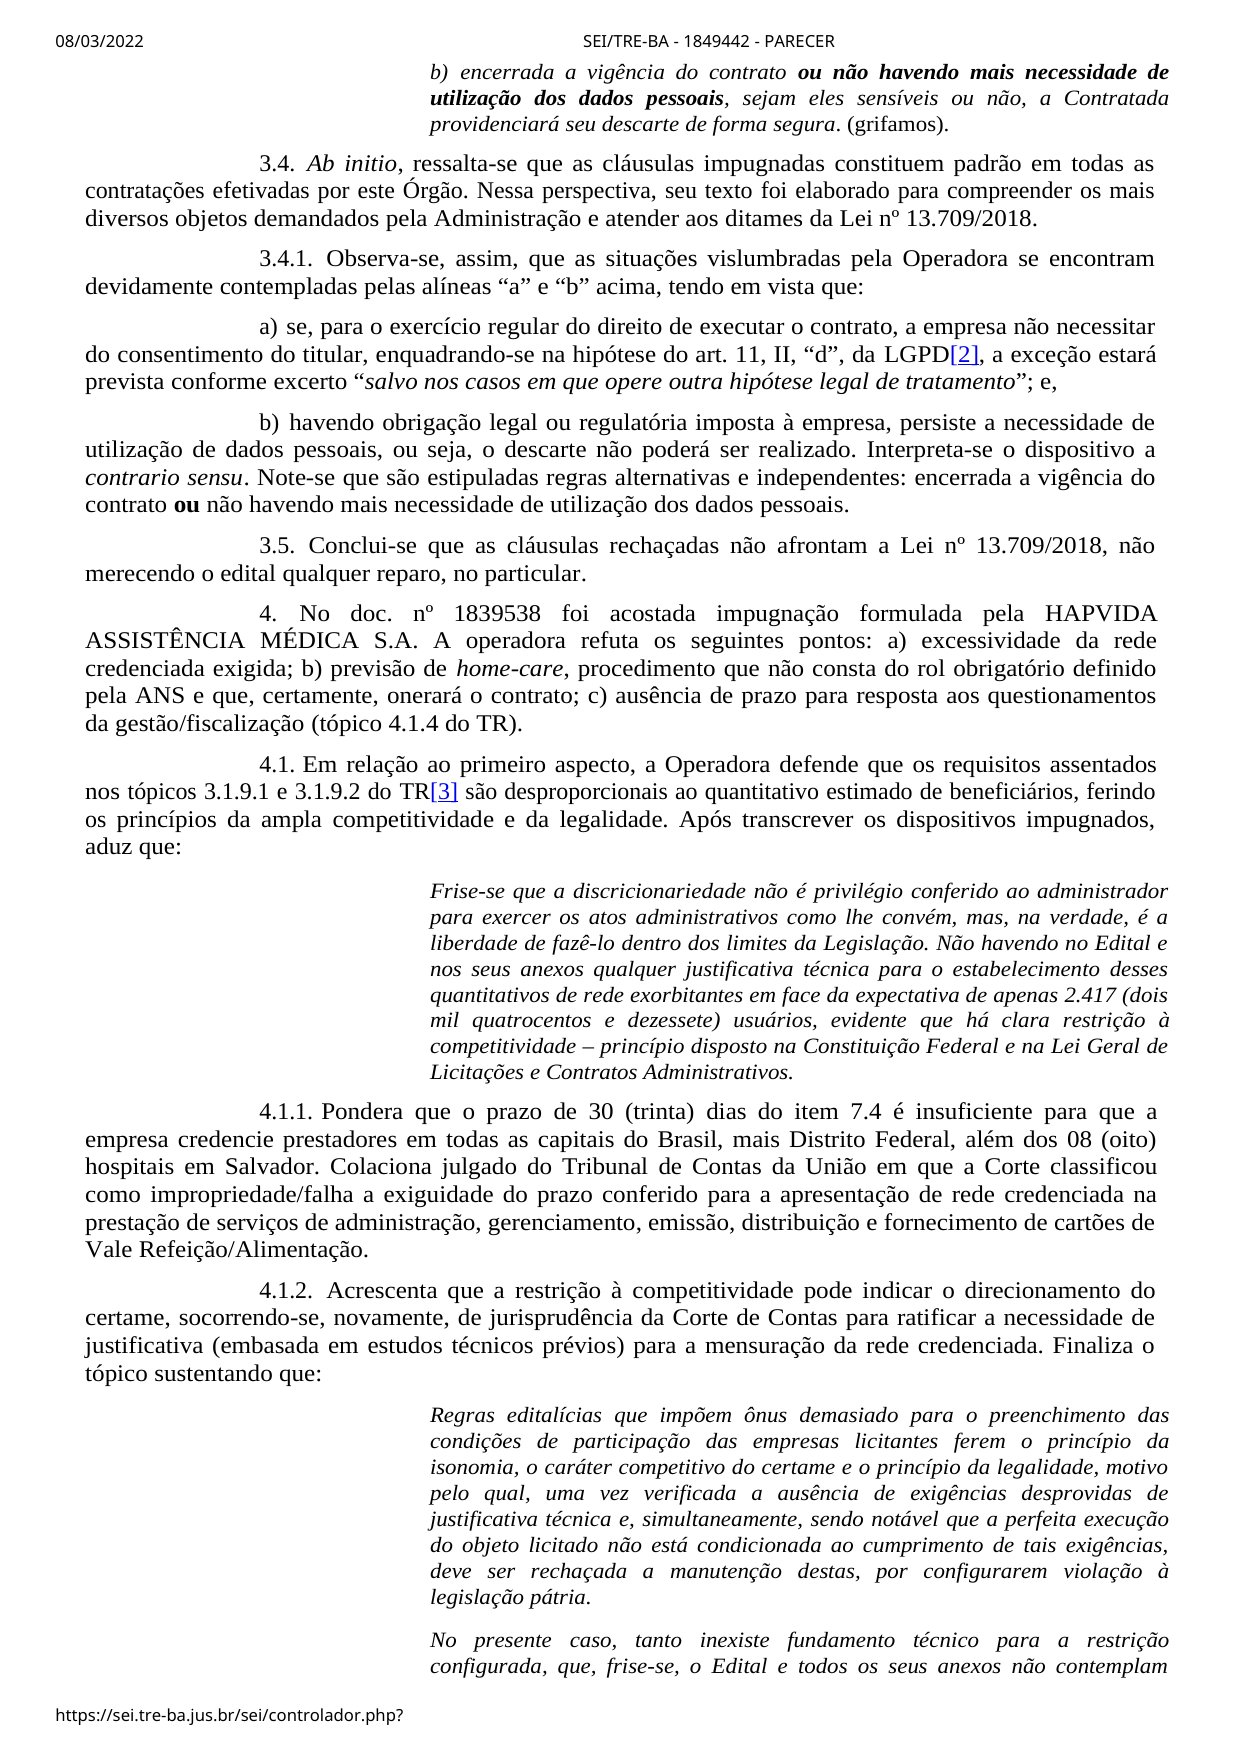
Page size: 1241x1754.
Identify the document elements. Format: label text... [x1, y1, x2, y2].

list havendo obrigação legal ou regulatória imposta à empresa, persiste a necessidade de utilização de dados pessoais, ou seja, o descarte não poderá ser realizado. Interpreta-se o dispositivo a contrario sensu. Note-se que são estipuladas regras alternativas e independentes: encerrada a vigência do contrato ou não havendo mais necessidade de utilização dos dados pessoais. [85, 408, 1157, 518]
list Acrescenta que a restrição à competitividade pode indicar o direcionamento do certame, socorrendo-se, novamente, de jurisprudência da Corte de Contas para ratificar a necessidade de justificativa (embasada em estudos técnicos prévios) para a mensuração da rede credenciada. Finaliza o tópico sustentando que: [85, 1276, 1157, 1386]
list No doc. nº 1839538 foi acostada impugnação formulada pela HAPVIDA ASSISTÊNCIA MÉDICA S.A. A operadora refuta os seguintes pontos: a) excessividade da rede credenciada exigida; b) previsão de home-care, procedimento que não consta do rol obrigatório definido pela ANS e que, certamente, onerará o contrato; c) ausência de prazo para resposta aos questionamentos da gestão/fiscalização (tópico 4.1.4 do TR). [85, 599, 1157, 737]
list Conclui-se que as cláusulas rechaçadas não afrontam a Lei nº 13.709/2018, não merecendo o edital qualquer reparo, no particular. [85, 531, 1157, 586]
text Regras editalícias que impõem ônus demasiado para o preenchimento das condições de participação das empresas licitantes ferem o princípio da isonomia, o caráter competitivo do certame e o princípio da legalidade, motivo pelo qual, uma vez verificada a ausência de exigências desprovidas de justificativa técnica e, simultaneamente, sendo notável que a perfeita execução do objeto licitado não está condicionada ao cumprimento de tais exigências, deve ser rechaçada a manutenção destas, por configurarem violação à legislação pátria. [430, 1402, 1170, 1609]
list Observa-se, assim, que as situações vislumbradas pela Operadora se encontram devidamente contempladas pelas alíneas “a” e “b” acima, tendo em vista que: [85, 244, 1156, 300]
list se, para o exercício regular do direito de executar o contrato, a empresa não necessitar do consentimento do titular, enquadrando-se na hipótese do art. 11, II, “d”, da LGPD[2], a exceção estará prevista conforme excerto “salvo nos casos em que opere outra hipótese legal de tratamento”; e, [85, 312, 1157, 395]
list Ab initio, ressalta-se que as cláusulas impugnadas constituem padrão em todas as contratações efetivadas por este Órgão. Nessa perspectiva, seu texto foi elaborado para compreender os mais diversos objetos demandados pela Administração e atender aos ditames da Lei nº 13.709/2018. [85, 149, 1157, 232]
list Em relação ao primeiro aspecto, a Operadora defende que os requisitos assentados nos tópicos 3.1.9.1 e 3.1.9.2 do TR[3] são desproporcionais ao quantitativo estimado de beneficiários, ferindo os princípios da ampla competitividade e da legalidade. Após transcrever os dispositivos impugnados, aduz que: [85, 749, 1157, 860]
list Pondera que o prazo de 30 (trinta) dias do item 7.4 é insuficiente para que a empresa credencie prestadores em todas as capitais do Brasil, mais Distrito Federal, além dos 08 (oito) hospitais em Salvador. Colaciona julgado do Tribunal de Contas da União em que a Corte classificou como impropriedade/falha a exiguidade do prazo conferido para a apresentação de rede credenciada na prestação de serviços de administração, gerenciamento, emissão, distribuição e fornecimento de cartões de Vale Refeição/Alimentação. [85, 1097, 1158, 1263]
text Frise-se que a discricionariedade não é privilégio conferido ao administrador para exercer os atos administrativos como lhe convém, mas, na verdade, é a liberdade de fazê-lo dentro dos limites da Legislação. Não havendo no Edital e nos seus anexos qualquer justificativa técnica para o estabelecimento desses quantitativos de rede exorbitantes em face da expectativa de apenas 2.417 (dois mil quatrocentos e dezessete) usuários, evidente que há clara restrição à competitividade – princípio disposto na Constituição Federal e na Lei Geral de Licitações e Contratos Administrativos. [430, 878, 1170, 1084]
list encerrada a vigência do contrato ou não havendo mais necessidade de utilização dos dados pessoais, sejam eles sensíveis ou não, a Contratada providenciará seu descarte de forma segura. (grifamos). [430, 59, 1170, 136]
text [430, 1627, 1170, 1678]
